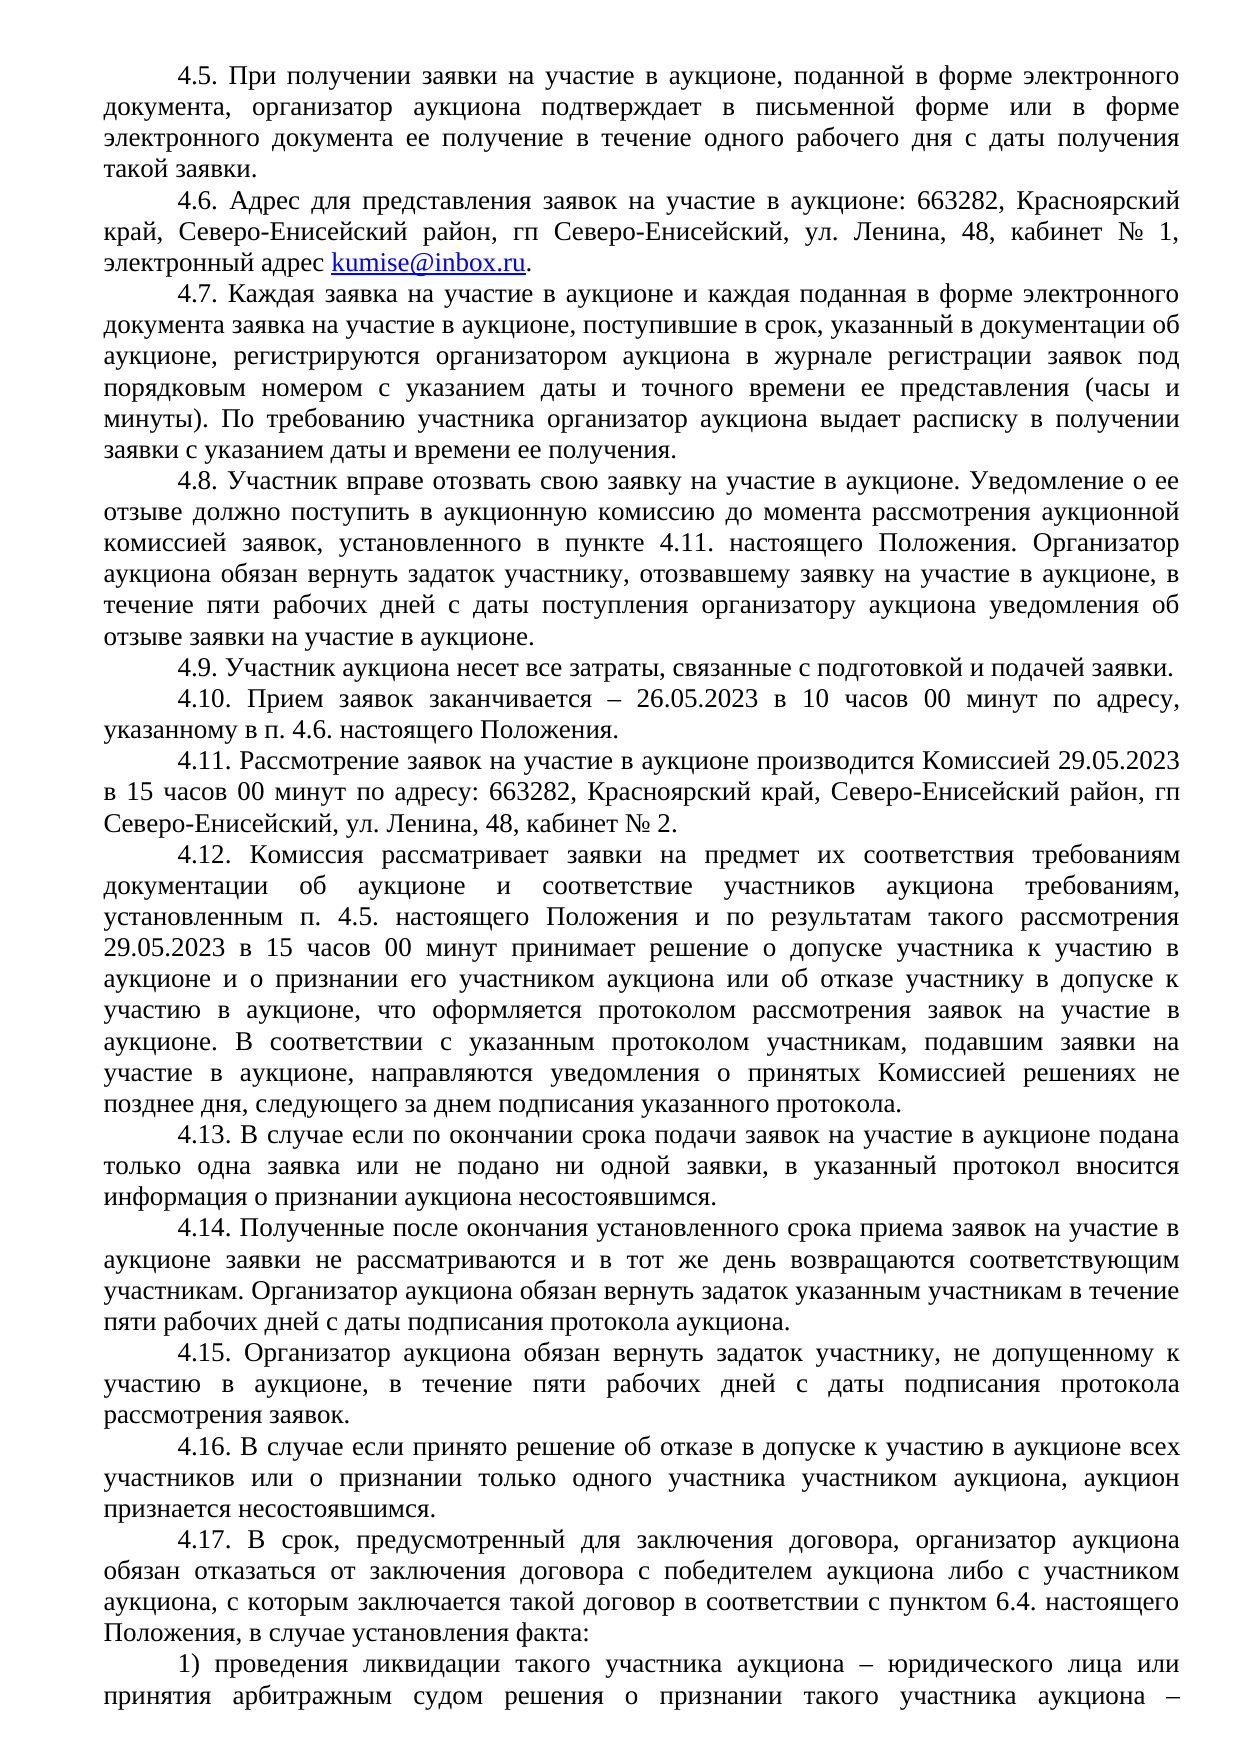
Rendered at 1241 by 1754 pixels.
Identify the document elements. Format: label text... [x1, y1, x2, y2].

text 4.12. Комиссия рассматривает заявки на предмет их соответствия требованиям документации об аукционе и соответствие участников аукциона требованиям, установленным п. 4.5. настоящего Положения и по результатам такого рассмотрения 29.05.2023 в 15 часов 00 минут принимает решение о допуске участника к участию в аукционе и о признании его участником аукциона или об отказе участнику в допуске к участию в аукционе, что оформляется протоколом рассмотрения заявок на участие в аукционе. В соответствии с указанным протоколом участникам, подавшим заявки на участие в аукционе, направляются уведомления о принятых Комиссией решениях не позднее дня, следующего за днем подписания указанного протокола. [103, 838, 1181, 1118]
text 4.10. Прием заявок заканчивается – 26.05.2023 в 10 часов 00 минут по адресу, указанному в п. 4.6. настоящего Положения. [103, 682, 1181, 744]
text 4.11. Рассмотрение заявок на участие в аукционе производится Комиссией 29.05.2023 в 15 часов 00 минут по адресу: 663282, Красноярский край, Северо-Енисейский район, гп Северо-Енисейский, ул. Ленина, 48, кабинет № 2. [103, 744, 1181, 838]
text 4.13. В случае если по окончании срока подачи заявок на участие в аукционе подана только одна заявка или не подано ни одной заявки, в указанный протокол вносится информация о признании аукциона несостоявшимся. [103, 1118, 1181, 1212]
text 4.8. Участник вправе отозвать свою заявку на участие в аукционе. Уведомление о ее отзыве должно поступить в аукционную комиссию до момента рассмотрения аукционной комиссией заявок, установленного в пункте 4.11. настоящего Положения. Организатор аукциона обязан вернуть задаток участнику, отозвавшему заявку на участие в аукционе, в течение пяти рабочих дней с даты поступления организатору аукциона уведомления об отзыве заявки на участие в аукционе. [103, 464, 1181, 651]
text 4.7. Каждая заявка на участие в аукционе и каждая поданная в форме электронного документа заявка на участие в аукционе, поступившие в срок, указанный в документации об аукционе, регистрируются организатором аукциона в журнале регистрации заявок под порядковым номером с указанием даты и точного времени ее представления (часы и минуты). По требованию участника организатор аукциона выдает расписку в получении заявки с указанием даты и времени ее получения. [103, 277, 1181, 464]
text 4.16. В случае если принято решение об отказе в допуске к участию в аукционе всех участников или о признании только одного участника участником аукциона, аукцион признается несостоявшимся. [103, 1429, 1181, 1523]
text 4.5. При получении заявки на участие в аукционе, поданной в форме электронного документа, организатор аукциона подтверждает в письменной форме или в форме электронного документа ее получение в течение одного рабочего дня с даты получения такой заявки. [103, 59, 1181, 184]
text 4.15. Организатор аукциона обязан вернуть задаток участнику, не допущенному к участию в аукционе, в течение пяти рабочих дней с даты подписания протокола рассмотрения заявок. [103, 1336, 1181, 1429]
text 4.6. Адрес для представления заявок на участие в аукционе: 663282, Красноярский край, Северо-Енисейский район, гп Северо-Енисейский, ул. Ленина, 48, кабинет № 1, электронный адрес kumise@inbox.ru. [103, 184, 1181, 277]
text 4.17. В срок, предусмотренный для заключения договора, организатор аукциона обязан отказаться от заключения договора с победителем аукциона либо с участником аукциона, с которым заключается такой договор в соответствии с пунктом 6.4. настоящего Положения, в случае установления факта: [103, 1523, 1181, 1648]
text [103, 1648, 1181, 1710]
text 4.14. Полученные после окончания установленного срока приема заявок на участие в аукционе заявки не рассматриваются и в тот же день возвращаются соответствующим участникам. Организатор аукциона обязан вернуть задаток указанным участникам в течение пяти рабочих дней с даты подписания протокола аукциона. [103, 1212, 1181, 1336]
text 4.9. Участник аукциона несет все затраты, связанные с подготовкой и подачей заявки. [103, 651, 1181, 682]
